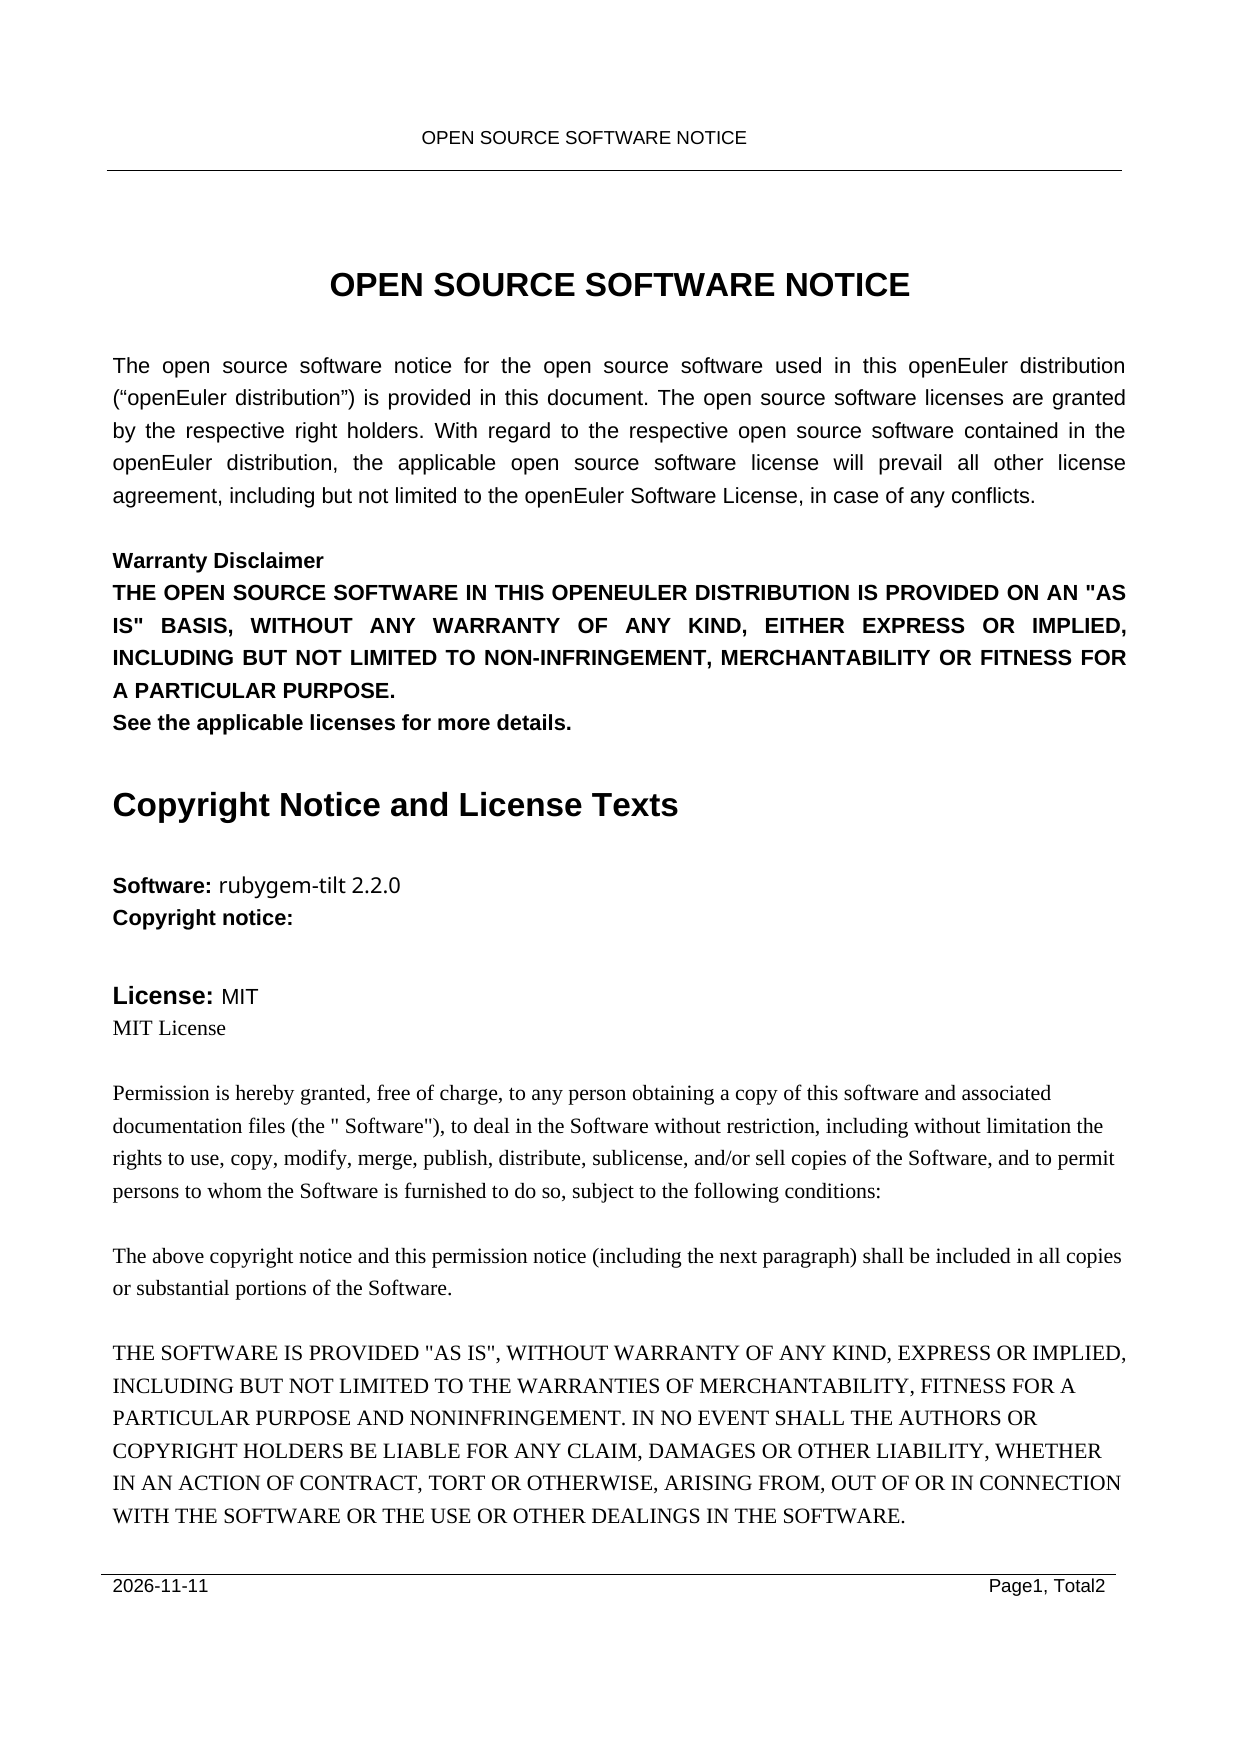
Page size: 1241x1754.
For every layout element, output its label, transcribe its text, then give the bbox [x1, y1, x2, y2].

text OPEN SOURCE SOFTWARE NOTICE [112, 251, 1128, 316]
text MIT License Permission is hereby granted, free of charge, to any person obtaining a copy of this software and associated documentation files (the " Software"), to deal in the Software without restriction, including without limitation the rights to use, copy, modify, merge, publish, distribute, sublicense, and/or sell copies of the Software, and to permit persons to whom the Software is furnished to do so, subject to the following conditions: The above copyright notice and this permission notice (including the next paragraph) shall be included in all copies or substantial portions of the Software. THE SOFTWARE IS PROVIDED "AS IS", WITHOUT WARRANTY OF ANY KIND, EXPRESS OR IMPLIED, INCLUDING BUT NOT LIMITED TO THE WARRANTIES OF MERCHANTABILITY, FITNESS FOR A PARTICULAR PURPOSE AND NONINFRINGEMENT. IN NO EVENT SHALL THE AUTHORS OR COPYRIGHT HOLDERS BE LIABLE FOR ANY CLAIM, DAMAGES OR OTHER LIABILITY, WHETHER IN AN ACTION OF CONTRACT, TORT OR OTHERWISE, ARISING FROM, OUT OF OR IN CONNECTION WITH THE SOFTWARE OR THE USE OR OTHER DEALINGS IN THE SOFTWARE. [112, 1012, 1128, 1564]
text THE OPEN SOURCE SOFTWARE IN THIS OPENEULER DISTRIBUTION IS PROVIDED ON AN "AS IS" BASIS, WITHOUT ANY WARRANTY OF ANY KIND, EITHER EXPRESS OR IMPLIED, INCLUDING BUT NOT LIMITED TO NON-INFRINGEMENT, MERCHANTABILITY OR FITNESS FOR A PARTICULAR PURPOSE. See the applicable licenses for more details. [112, 576, 1128, 739]
text Copyright Notice and License Texts [112, 771, 1128, 836]
text Copyright notice: [112, 901, 1128, 934]
text The open source software notice for the open source software used in this openEuler distribution (“openEuler distribution”) is provided in this document. The open source software licenses are granted by the respective right holders. With regard to the respective open source software contained in the openEuler distribution, the applicable open source software license will prevail all other license agreement, including but not limited to the openEuler Software License, in case of any conflicts. [112, 349, 1128, 511]
title Software: rubygem-tilt 2.2.0 [112, 869, 1128, 901]
text License: MIT [112, 979, 1128, 1012]
text Warranty Disclaimer [112, 544, 1128, 576]
